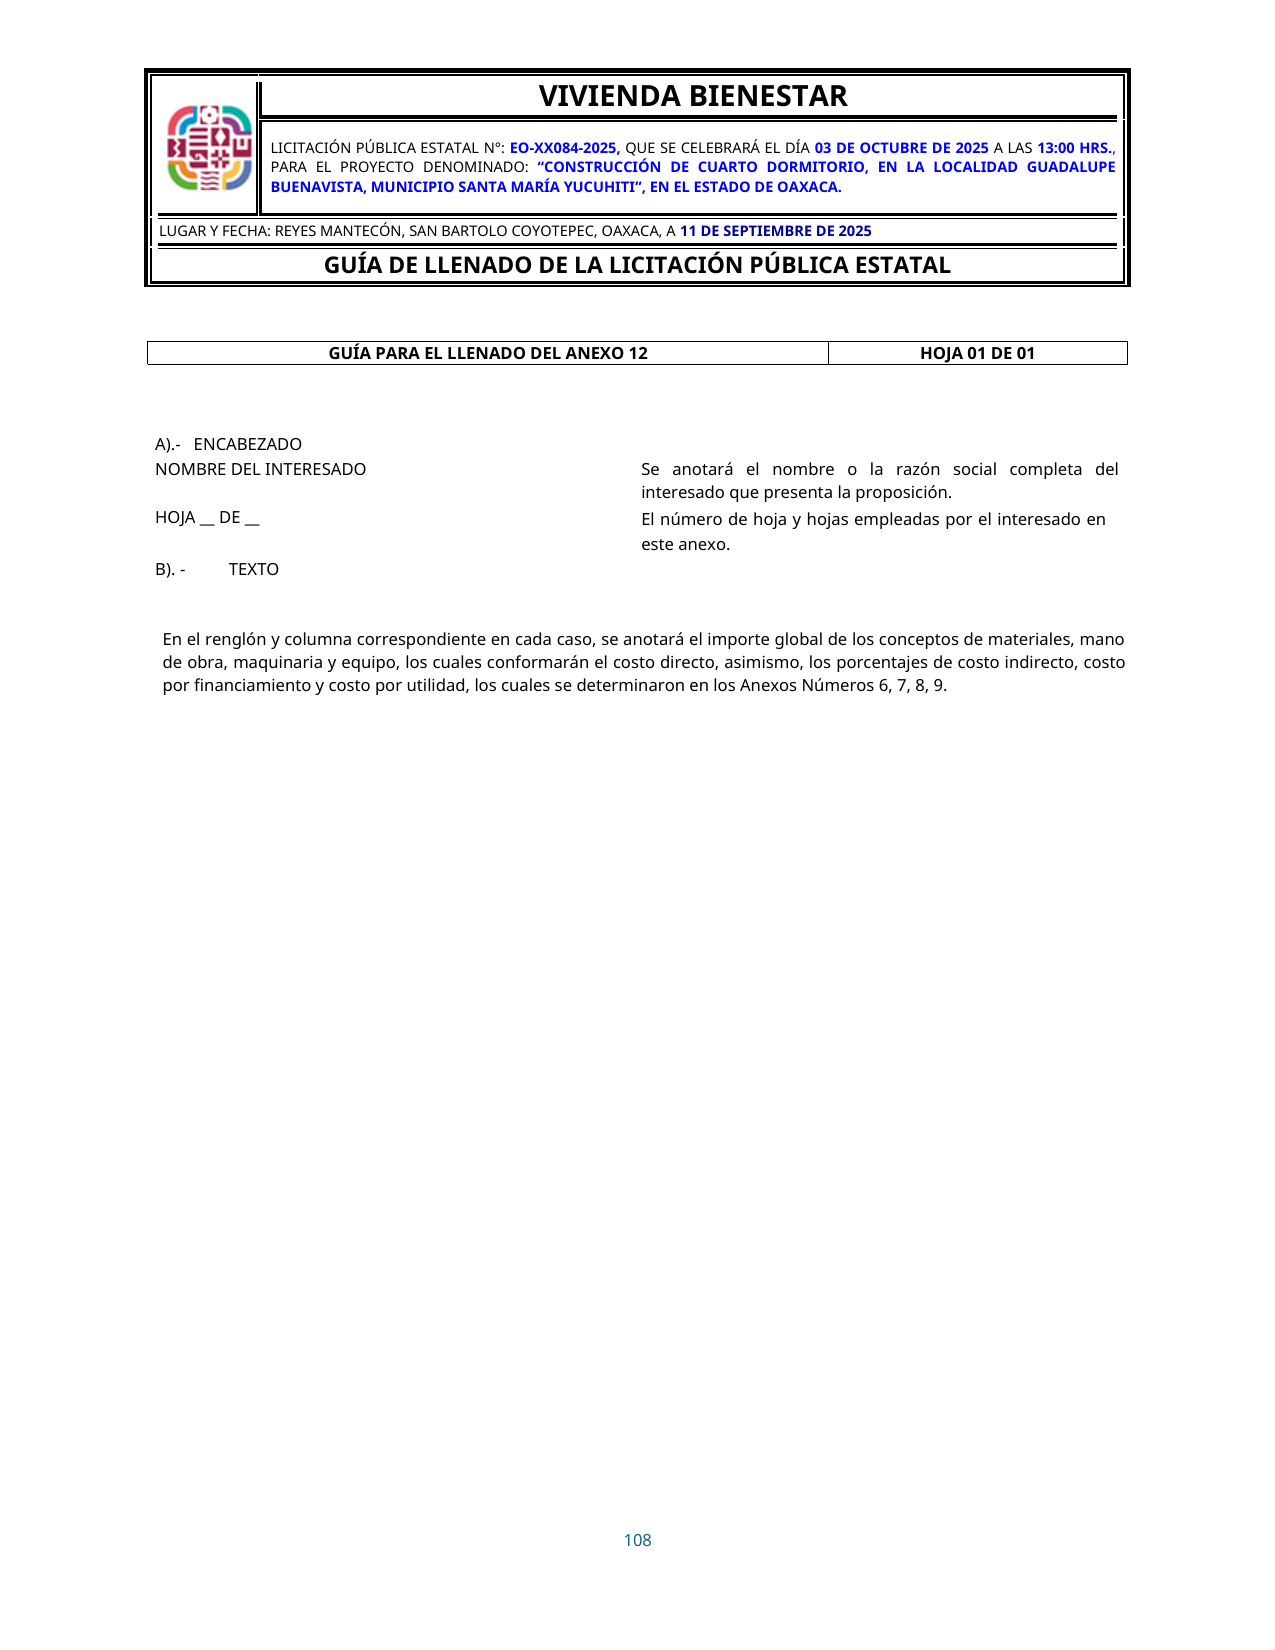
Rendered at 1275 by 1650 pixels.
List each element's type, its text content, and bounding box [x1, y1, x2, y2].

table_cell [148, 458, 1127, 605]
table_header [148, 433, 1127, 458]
picture [156, 97, 256, 196]
picture [258, 97, 263, 196]
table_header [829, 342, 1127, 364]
text En el renglón y columna correspondiente en cada caso, se anotará el importe global de los conceptos de materiales, mano de obra, maquinaria y equipo, los cuales conformarán el costo directo, asimismo, los porcentajes de costo indirecto, costo por financiamiento y costo por utilidad, los cuales se determinaron en los Anexos Números 6, 7, 8, 9. [162, 628, 1127, 696]
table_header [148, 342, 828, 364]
